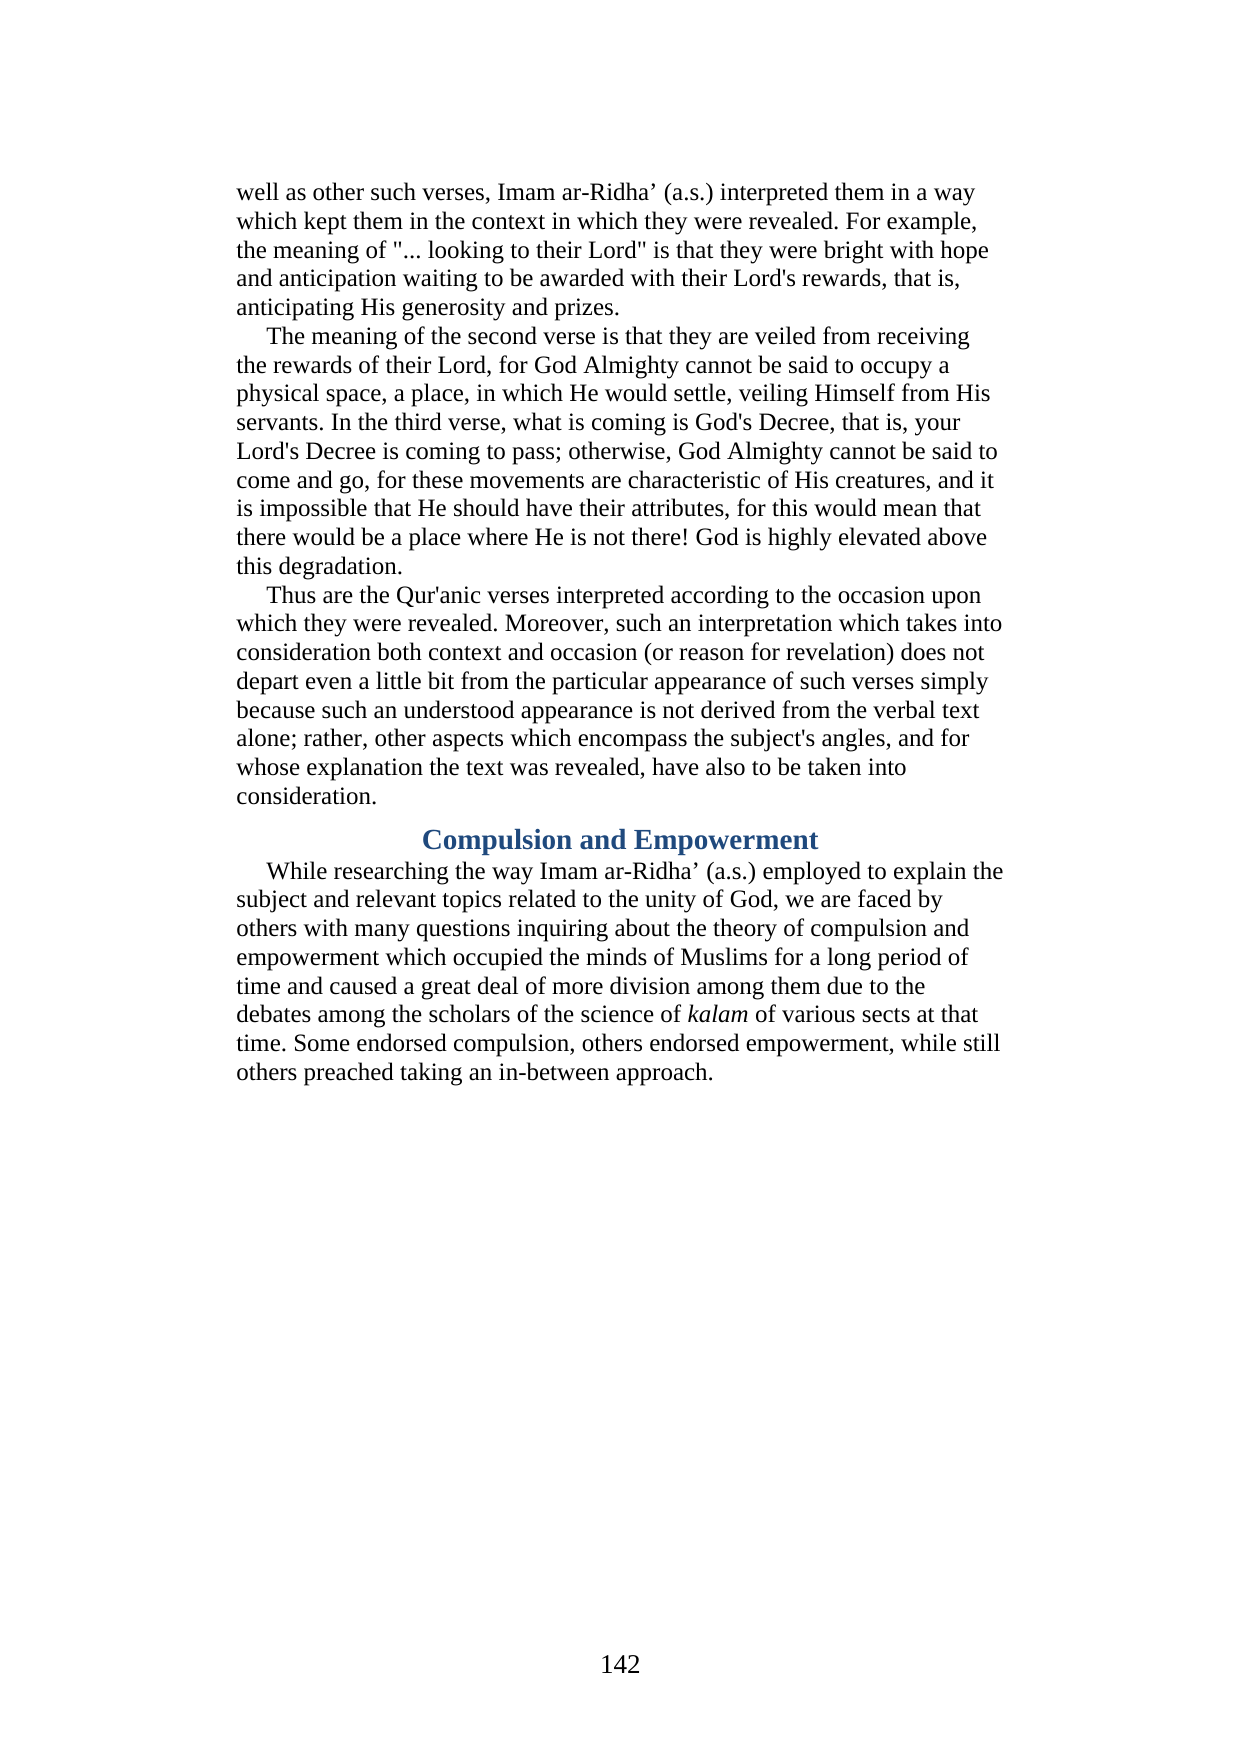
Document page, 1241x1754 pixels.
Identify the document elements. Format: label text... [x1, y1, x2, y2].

text well as other such verses, Imam ar-Ridha’ (a.s.) interpreted them in a way which kept them in the context in which they were revealed. For example, the meaning of "... looking to their Lord" is that they were bright with hope and anticipation waiting to be awarded with their Lord's rewards, that is, anticipating His generosity and prizes. [236, 177, 1004, 321]
text The meaning of the second verse is that they are veiled from receiving the rewards of their Lord, for God Almighty cannot be said to occupy a physical space, a place, in which He would settle, veiling Himself from His servants. In the third verse, what is coming is God's Decree, that is, your Lord's Decree is coming to pass; otherwise, God Almighty cannot be said to come and go, for these movements are characteristic of His creatures, and it is impossible that He should have their attributes, for this would mean that there would be a place where He is not there! God is highly elevated above this degradation. [236, 321, 1004, 580]
text While researching the way Imam ar-Ridha’ (a.s.) employed to explain the subject and relevant topics related to the unity of God, we are faced by others with many questions inquiring about the theory of compulsion and empowerment which occupied the minds of Muslims for a long period of time and caused a great deal of more division among them due to the debates among the scholars of the science of kalam of various sects at that time. Some endorsed compulsion, others endorsed empowerment, while still others preached taking an in-between approach. [236, 856, 1004, 1086]
text Thus are the Qur'anic verses interpreted according to the occasion upon which they were revealed. Moreover, such an interpretation which takes into consideration both context and occasion (or reason for revelation) does not depart even a little bit from the particular appearance of such verses simply because such an understood appearance is not derived from the verbal text alone; rather, other aspects which encompass the subject's angles, and for whose explanation the text was revealed, have also to be taken into consideration. [236, 580, 1004, 810]
subtitle Compulsion and Empowerment [236, 822, 1004, 856]
